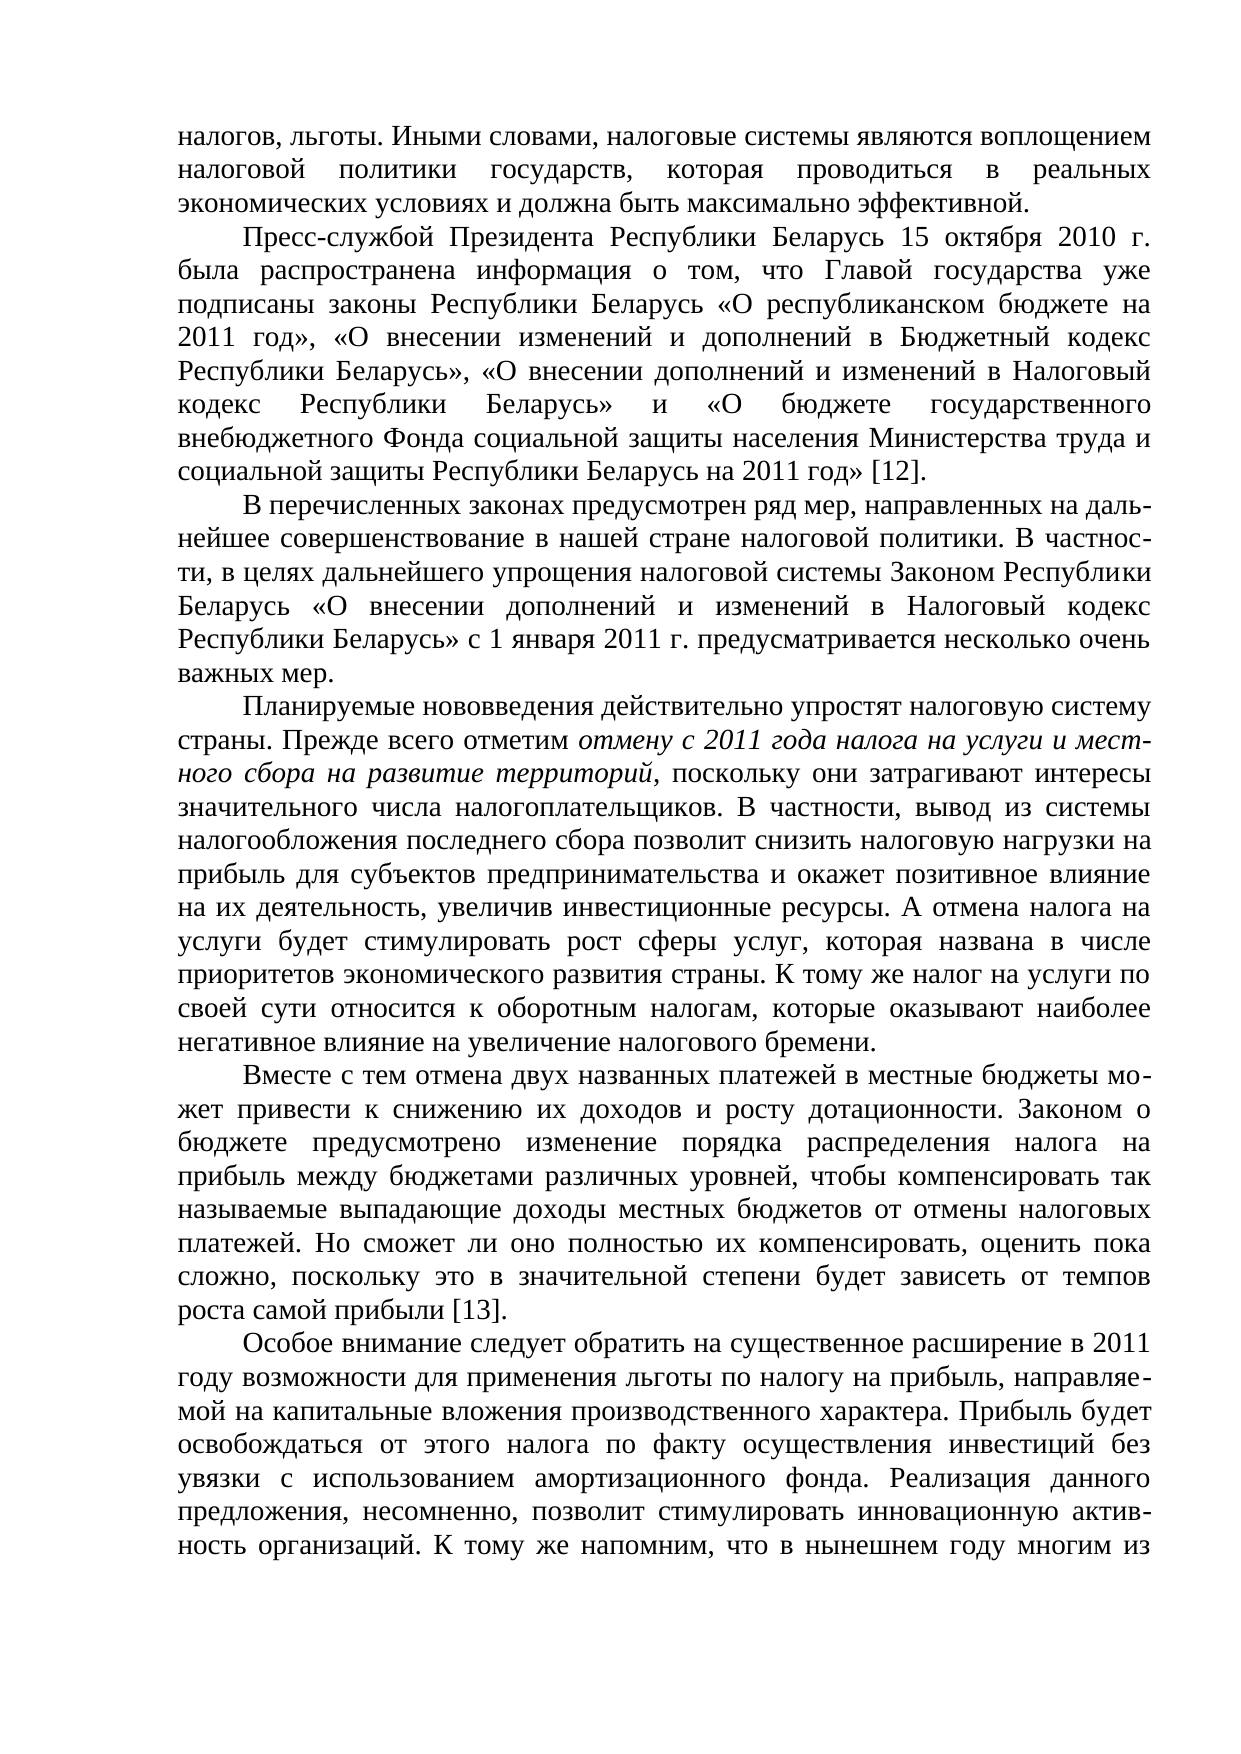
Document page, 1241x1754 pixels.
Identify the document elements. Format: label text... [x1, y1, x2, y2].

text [177, 118, 1152, 219]
text Пресс-службой Президента Республики Беларусь 15 октября . была распространена информация о том, что Главой государства уже подписаны законы Республики Беларусь «О республиканском бюджете на 2011 год», «О внесении изменений и дополнений в Бюджетный кодекс Республики Беларусь», «О внесении дополнений и изменений в Налоговый кодекс Республики Беларусь» и «О бюджете государственного внебюджетного Фонда социальной защиты населения Министерства труда и социальной защиты Республики Беларусь на 2011 год» [12]. [177, 219, 1152, 487]
text В перечисленных законах предусмотрен ряд мер, направленных на дальнейшее совершенствование в нашей стране налоговой политики. В частности, в целях дальнейшего упрощения налоговой системы Законом Республики Беларусь «О внесении дополнений и изменений в Налоговый кодекс Республики Беларусь» с 1 января . предусматривается несколько очень важных мер. [177, 487, 1152, 688]
text Вместе с тем отмена двух названных платежей в местные бюджеты может привести к снижению их доходов и росту дотационности. Законом о бюджете предусмотрено изменение порядка распределения налога на прибыль между бюджетами различных уровней, чтобы компенсировать так называемые выпадающие доходы местных бюджетов от отмены налоговых платежей. Но сможет ли оно полностью их компенсировать, оценить пока сложно, поскольку это в значительной степени будет зависеть от темпов роста самой прибыли [13]. [177, 1057, 1152, 1326]
text Планируемые нововведения действительно упростят налоговую систему страны. Прежде всего отметим отмену с 2011 года налога на услуги и местного сбора на развитие территорий, поскольку они затрагивают интересы значительного числа налогоплательщиков. В частности, вывод из системы налогообложения последнего сбора позволит снизить налоговую нагрузки на прибыль для субъектов предпринимательства и окажет позитивное влияние на их деятельность, увеличив инвестиционные ресурсы. А отмена налога на услуги будет стимулировать рост сферы услуг, которая названа в числе приоритетов экономического развития страны. К тому же налог на услуги по своей сути относится к оборотным налогам, которые оказывают наиболее негативное влияние на увеличение налогового бремени. [177, 688, 1152, 1057]
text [177, 1326, 1152, 1560]
